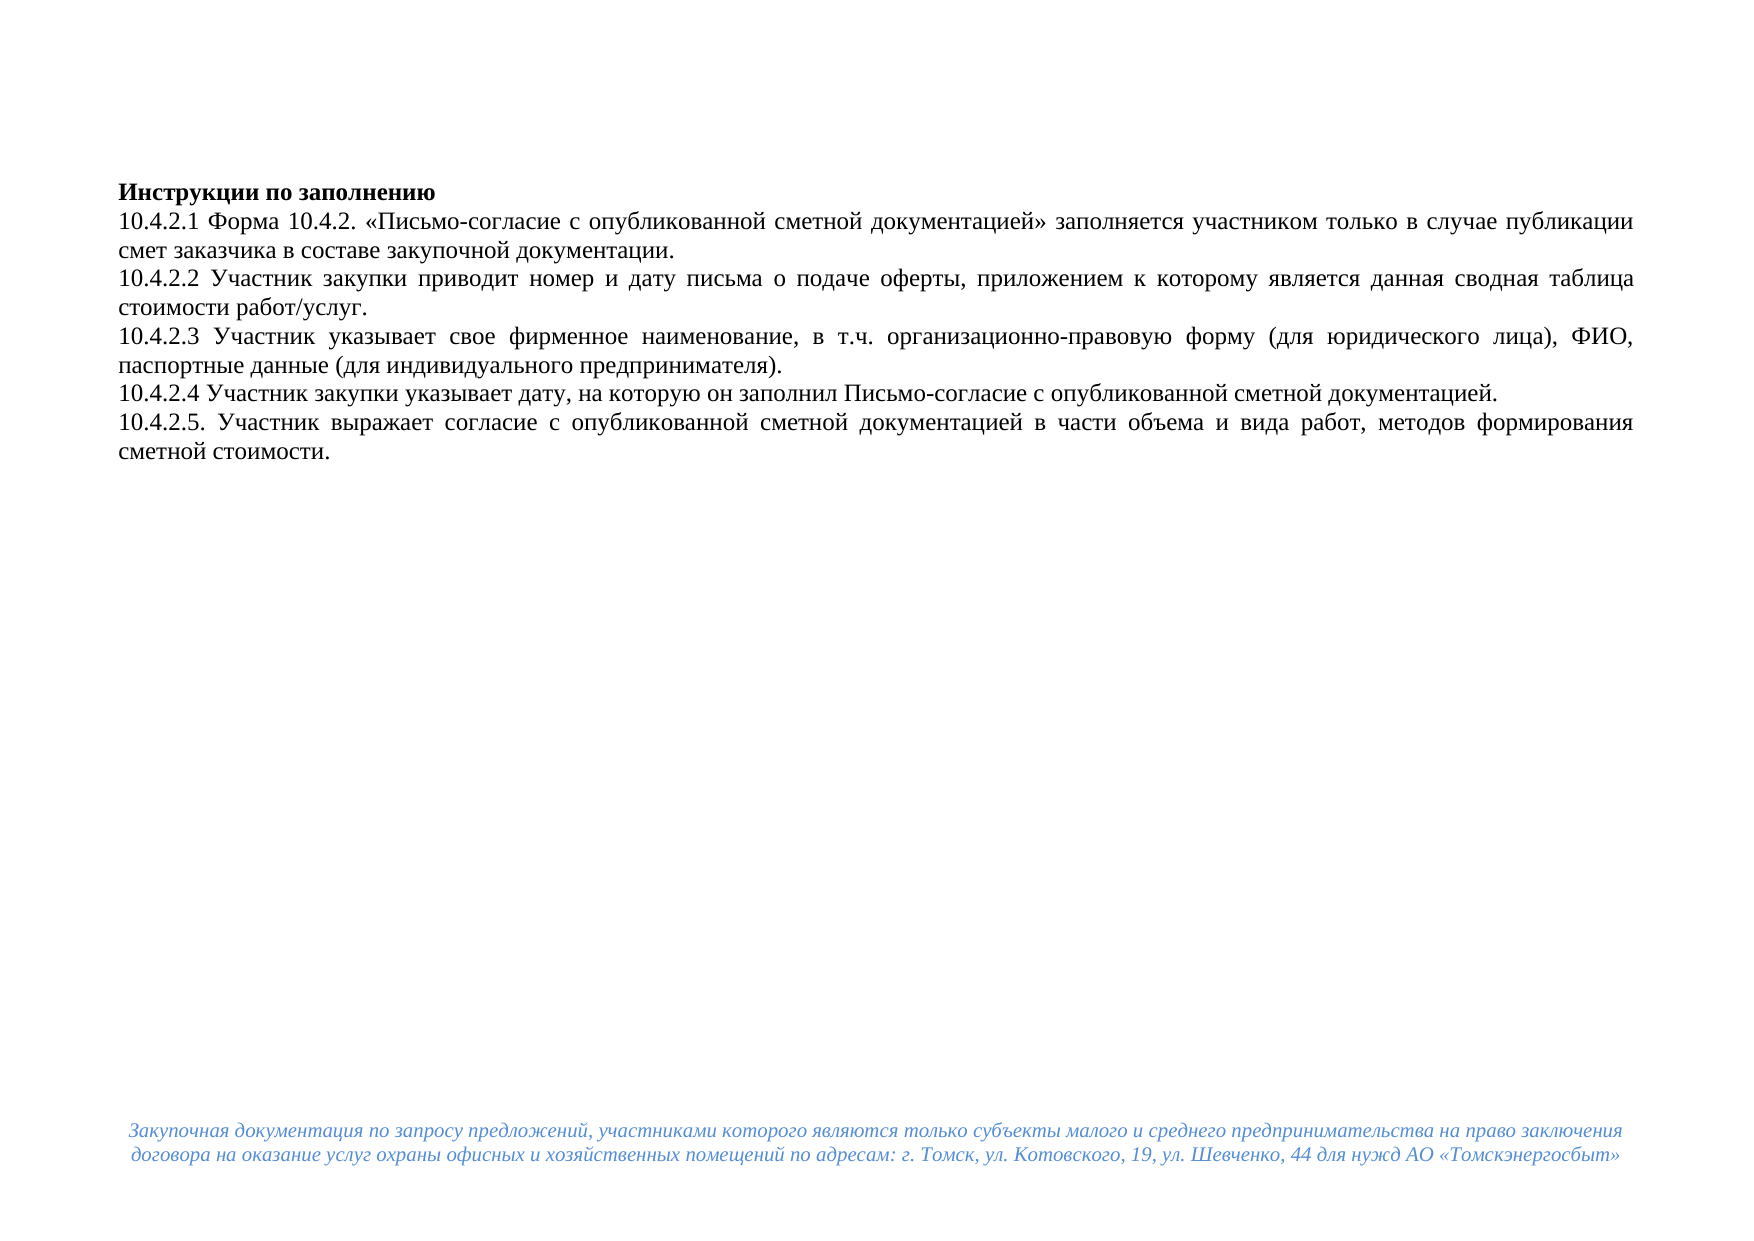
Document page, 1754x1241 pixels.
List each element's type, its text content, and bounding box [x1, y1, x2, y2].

text 10.4.2.2 Участник закупки приводит номер и дату письма о подаче оферты, приложением к которому является данная сводная таблица стоимости работ/услуг. [118, 263, 1636, 321]
text 10.4.2.3 Участник указывает свое фирменное наименование, в т.ч. организационно-правовую форму (для юридического лица), ФИО, паспортные данные (для индивидуального предпринимателя). [118, 321, 1636, 378]
text 10.4.2.4 Участник закупки указывает дату, на которую он заполнил Письмо-согласие с опубликованной сметной документацией. [118, 378, 1636, 407]
text Инструкции по заполнению [118, 177, 1636, 206]
text 10.4.2.1 Форма 10.4.2. «Письмо-согласие с опубликованной сметной документацией» заполняется участником только в случае публикации смет заказчика в составе закупочной документации. [118, 206, 1636, 263]
text 10.4.2.5. Участник выражает согласие с опубликованной сметной документацией в части объема и вида работ, методов формирования сметной стоимости. [118, 407, 1636, 465]
